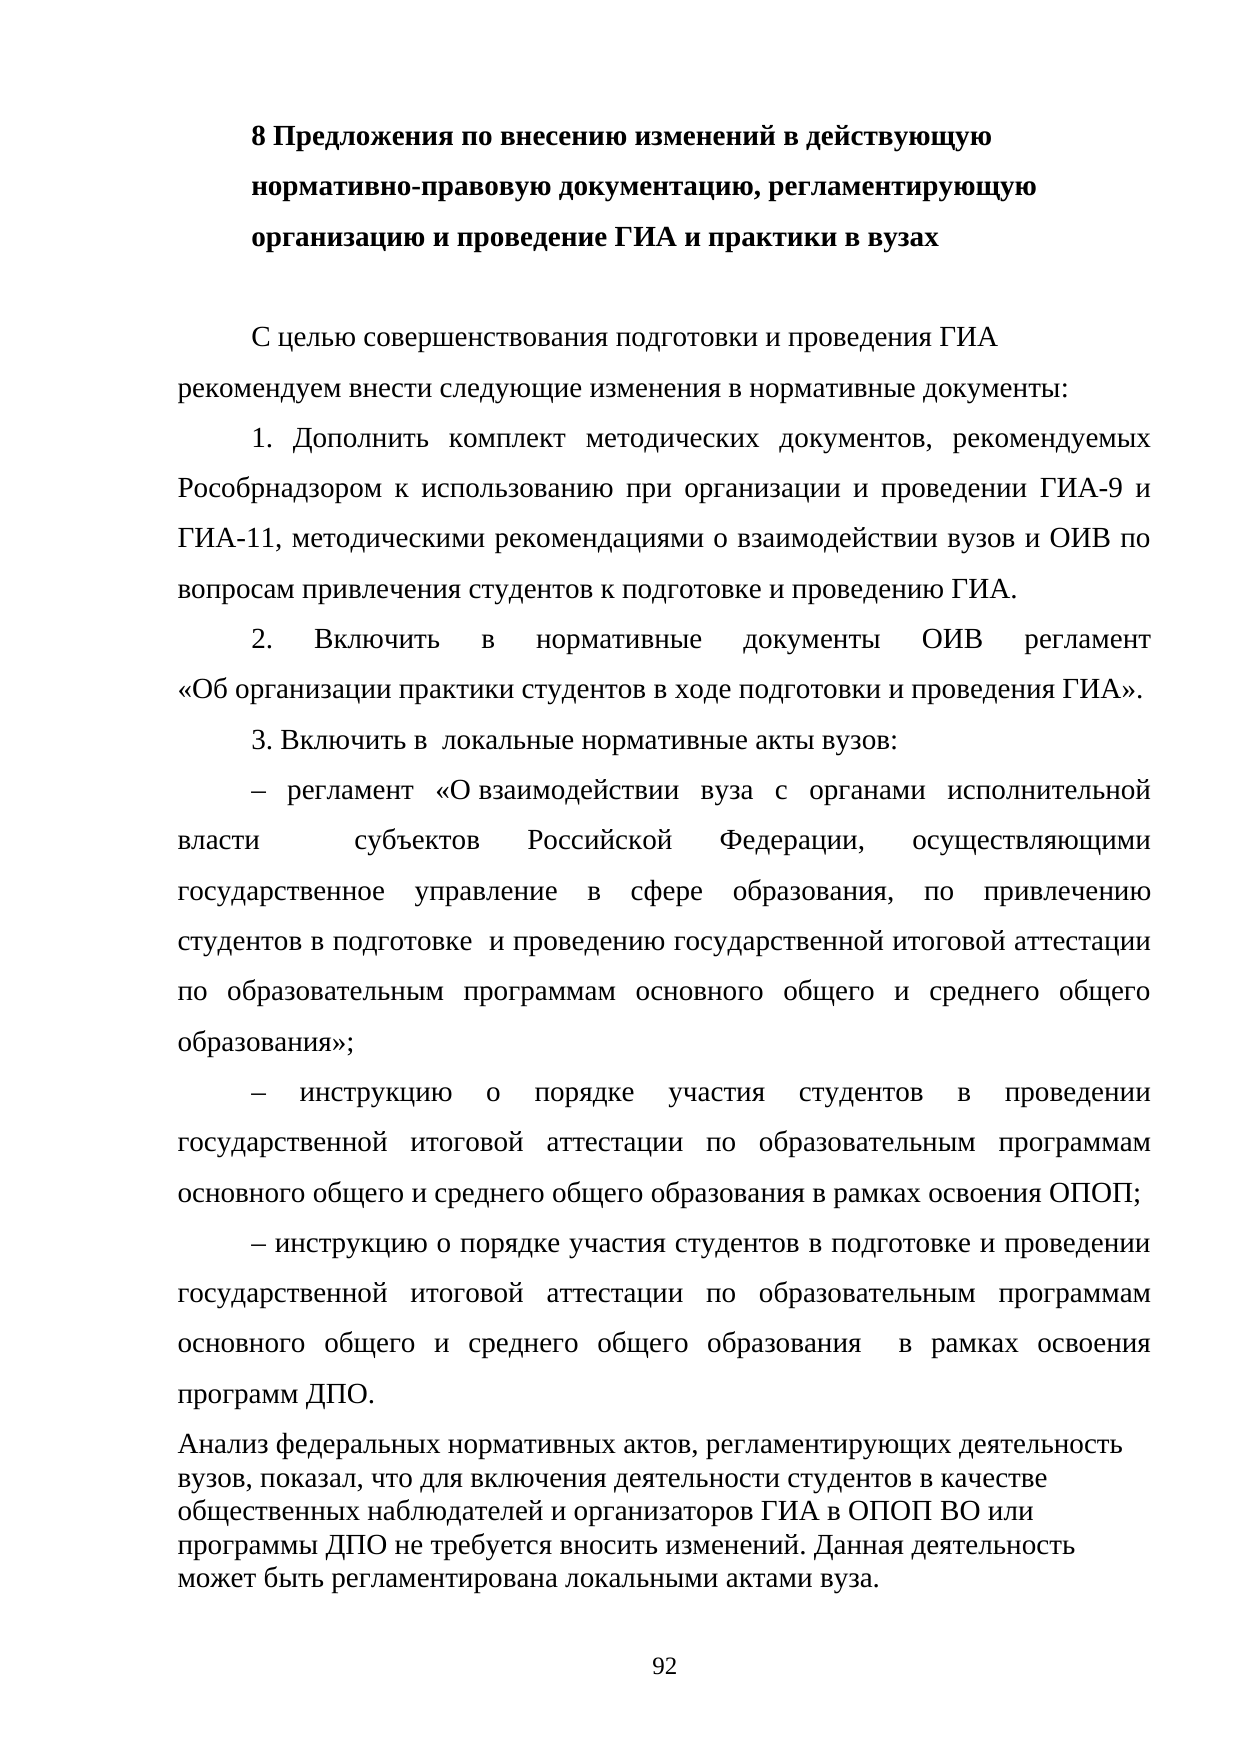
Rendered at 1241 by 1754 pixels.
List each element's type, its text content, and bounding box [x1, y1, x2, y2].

text Анализ федеральных нормативных актов, регламентирующих деятельность вузов, показал, что для включения деятельности студентов в качестве общественных наблюдателей и организаторов ГИА в ОПОП ВО или программы ДПО не требуется вносить изменений. Данная деятельность может быть регламентирована локальными актами вуза. [177, 1426, 1152, 1594]
text – инструкцию о порядке участия студентов в проведении государственной итоговой аттестации по образовательным программам основного общего и среднего общего образования в рамках освоения ОПОП; [177, 1074, 1152, 1208]
text – инструкцию о порядке участия студентов в подготовке и проведении государственной итоговой аттестации по образовательным программам основного общего и среднего общего образования в рамках освоения программ ДПО. [177, 1225, 1152, 1409]
text 1. Дополнить комплект методических документов, рекомендуемых Рособрнадзором к использованию при организации и проведении ГИА-9 и ГИА-11, методическими рекомендациями о взаимодействии вузов и ОИВ по вопросам привлечения студентов к подготовке и проведению ГИА. [177, 420, 1152, 604]
text 2. Включить в нормативные документы ОИВ регламент «Об организации практики студентов в ходе подготовки и проведения ГИА». [177, 621, 1152, 705]
text 3. Включить в локальные нормативные акты вузов: [177, 722, 1152, 755]
text С целью совершенствования подготовки и проведения ГИА рекомендуем внести следующие изменения в нормативные документы: [177, 319, 1152, 403]
text 8 Предложения по внесению изменений в действующую нормативно-правовую документацию, регламентирующую организацию и проведение ГИА и практики в вузах [251, 118, 1152, 252]
text – регламент «О взаимодействии вуза с органами исполнительной власти субъектов Российской Федерации, осуществляющими государственное управление в сфере образования, по привлечению студентов в подготовке и проведению государственной итоговой аттестации по образовательным программам основного общего и среднего общего образования»; [177, 772, 1152, 1057]
